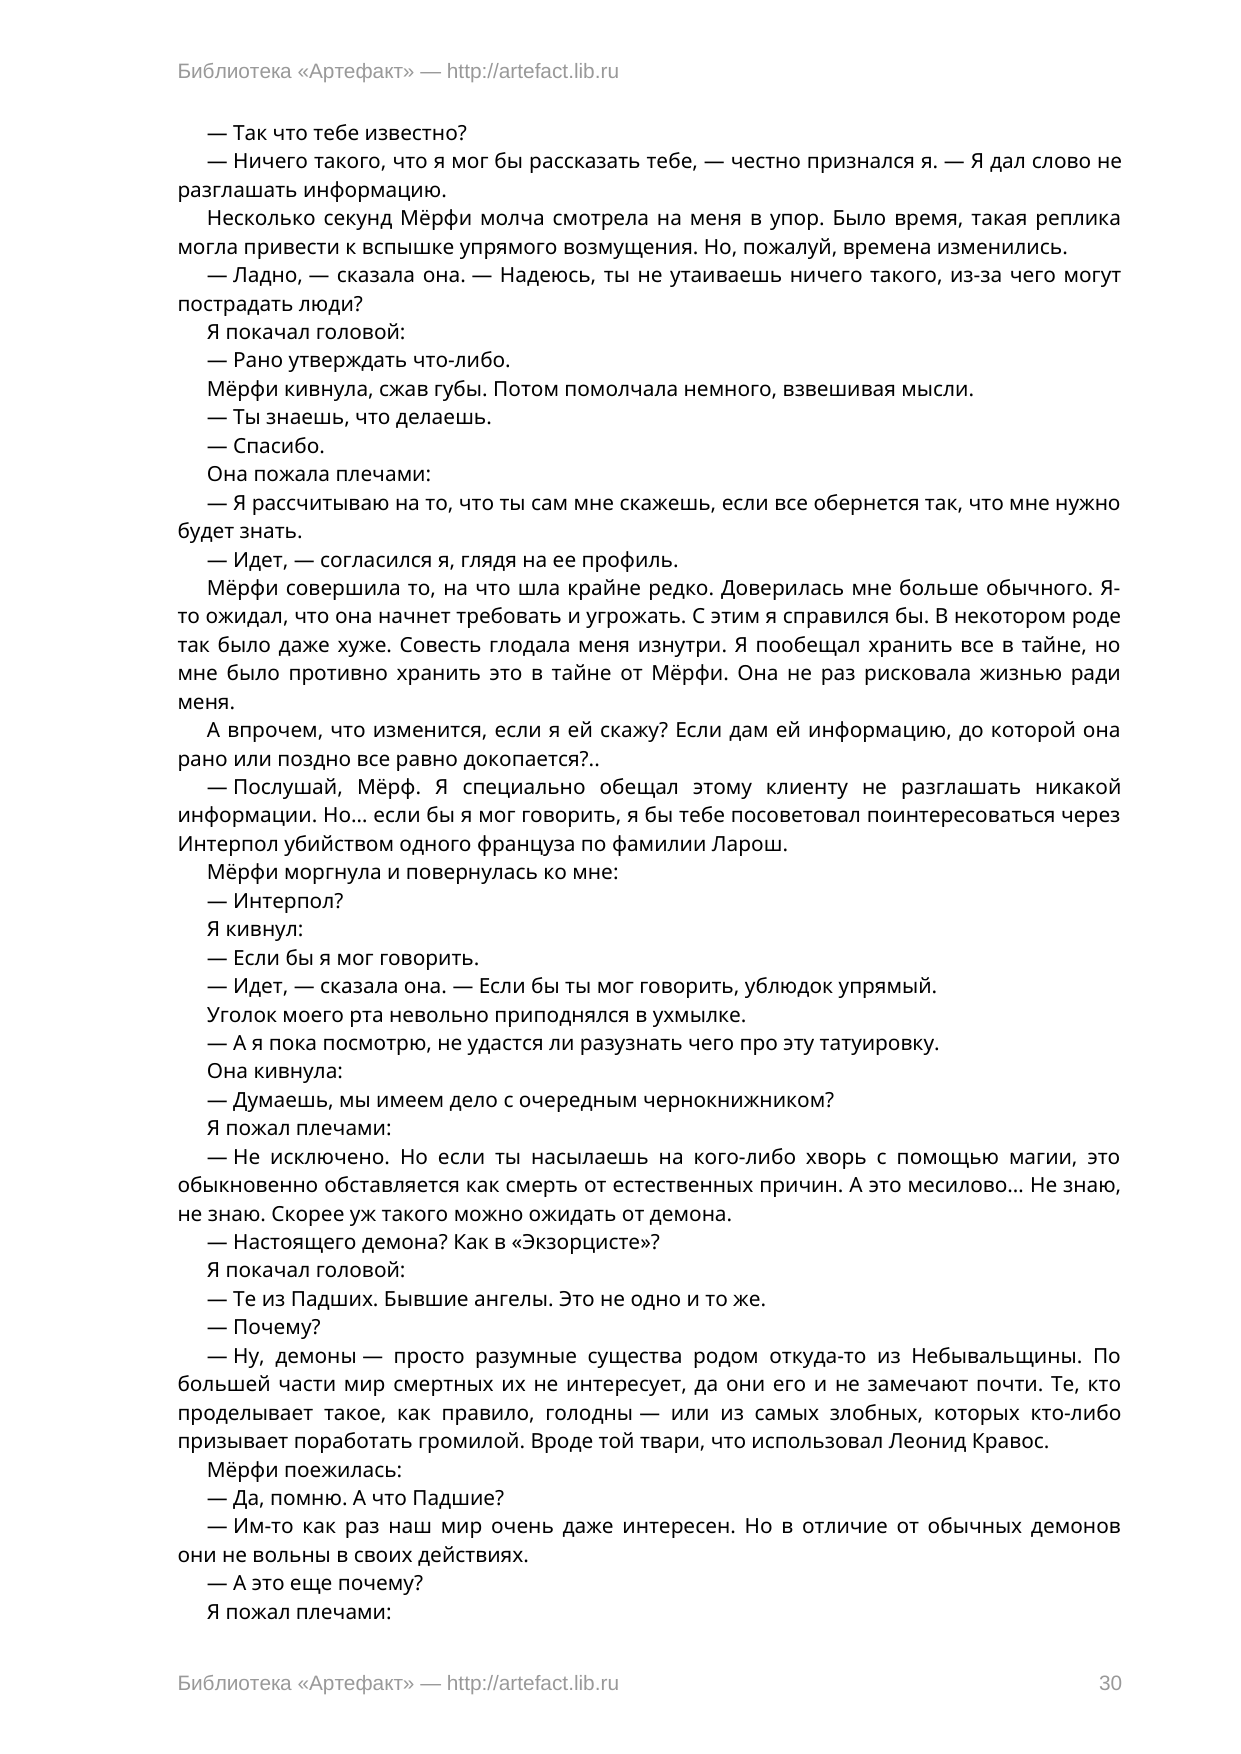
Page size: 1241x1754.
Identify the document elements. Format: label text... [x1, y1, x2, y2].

text — Почему? [177, 1312, 1122, 1341]
text — Думаешь, мы имеем дело с очередным чернокнижником? [177, 1085, 1122, 1113]
text Мёрфи поежилась: [177, 1455, 1122, 1483]
text Она пожала плечами: [177, 459, 1122, 488]
text Мёрфи кивнула, сжав губы. Потом помолчала немного, взвешивая мысли. [177, 374, 1122, 402]
text Я пожал плечами: [177, 1597, 1122, 1625]
text Мёрфи совершила то, на что шла крайне редко. Доверилась мне больше обычного. Я-то ожидал, что она начнет требовать и угрожать. С этим я справился бы. В некотором роде так было даже хуже. Совесть глодала меня изнутри. Я пообещал хранить все в тайне, но мне было противно хранить это в тайне от Мёрфи. Она не раз рисковала жизнью ради меня. [177, 573, 1122, 715]
text — Ничего такого, что я мог бы рассказать тебе, — честно признался я. — Я дал слово не разглашать информацию. [177, 147, 1122, 203]
text — Спасибо. [177, 431, 1122, 459]
text Мёрфи моргнула и повернулась ко мне: [177, 857, 1122, 886]
text Я покачал головой: [177, 317, 1122, 346]
text — Ты знаешь, что делаешь. [177, 402, 1122, 431]
text — Идет, — сказала она. — Если бы ты мог говорить, ублюдок упрямый. [177, 971, 1122, 1000]
text А впрочем, что изменится, если я ей скажу? Если дам ей информацию, до которой она рано или поздно все равно докопается?.. [177, 715, 1122, 772]
text — Послушай, Мёрф. Я специально обещал этому клиенту не разглашать никакой информации. Но… если бы я мог говорить, я бы тебе посоветовал поинтересоваться через Интерпол убийством одного француза по фамилии Ларош. [177, 772, 1122, 857]
text — Настоящего демона? Как в «Экзорцисте»? [177, 1227, 1122, 1256]
text Я кивнул: [177, 914, 1122, 943]
text Несколько секунд Мёрфи молча смотрела на меня в упор. Было время, такая реплика могла привести к вспышке упрямого возмущения. Но, пожалуй, времена изменились. [177, 203, 1122, 260]
text — Я рассчитываю на то, что ты сам мне скажешь, если все обернется так, что мне нужно будет знать. [177, 488, 1122, 545]
text — Интерпол? [177, 886, 1122, 914]
text Я пожал плечами: [177, 1113, 1122, 1142]
text — Да, помню. А что Падшие? [177, 1483, 1122, 1512]
text — Ладно, — сказала она. — Надеюсь, ты не утаиваешь ничего такого, из-за чего могут пострадать люди? [177, 260, 1122, 317]
text Я покачал головой: [177, 1256, 1122, 1284]
text — Так что тебе известно? [177, 118, 1122, 147]
text Она кивнула: [177, 1057, 1122, 1085]
text — Ну, демоны — просто разумные существа родом откуда-то из Небывальщины. По большей части мир смертных их не интересует, да они его и не замечают почти. Те, кто проделывает такое, как правило, голодны — или из самых злобных, которых кто-либо призывает поработать громилой. Вроде той твари, что использовал Леонид Кравос. [177, 1341, 1122, 1455]
text — Не исключено. Но если ты насылаешь на кого-либо хворь с помощью магии, это обыкновенно обставляется как смерть от естественных причин. А это месилово… Не знаю, не знаю. Скорее уж такого можно ожидать от демона. [177, 1142, 1122, 1227]
text — А я пока посмотрю, не удастся ли разузнать чего про эту татуировку. [177, 1028, 1122, 1057]
text — Идет, — согласился я, глядя на ее профиль. [177, 545, 1122, 573]
text — Рано утверждать что-либо. [177, 346, 1122, 374]
text — А это еще почему? [177, 1568, 1122, 1597]
text — Те из Падших. Бывшие ангелы. Это не одно и то же. [177, 1284, 1122, 1312]
text Уголок моего рта невольно приподнялся в ухмылке. [177, 1000, 1122, 1028]
text — Им-то как раз наш мир очень даже интересен. Но в отличие от обычных демонов они не вольны в своих действиях. [177, 1512, 1122, 1568]
text — Если бы я мог говорить. [177, 943, 1122, 971]
